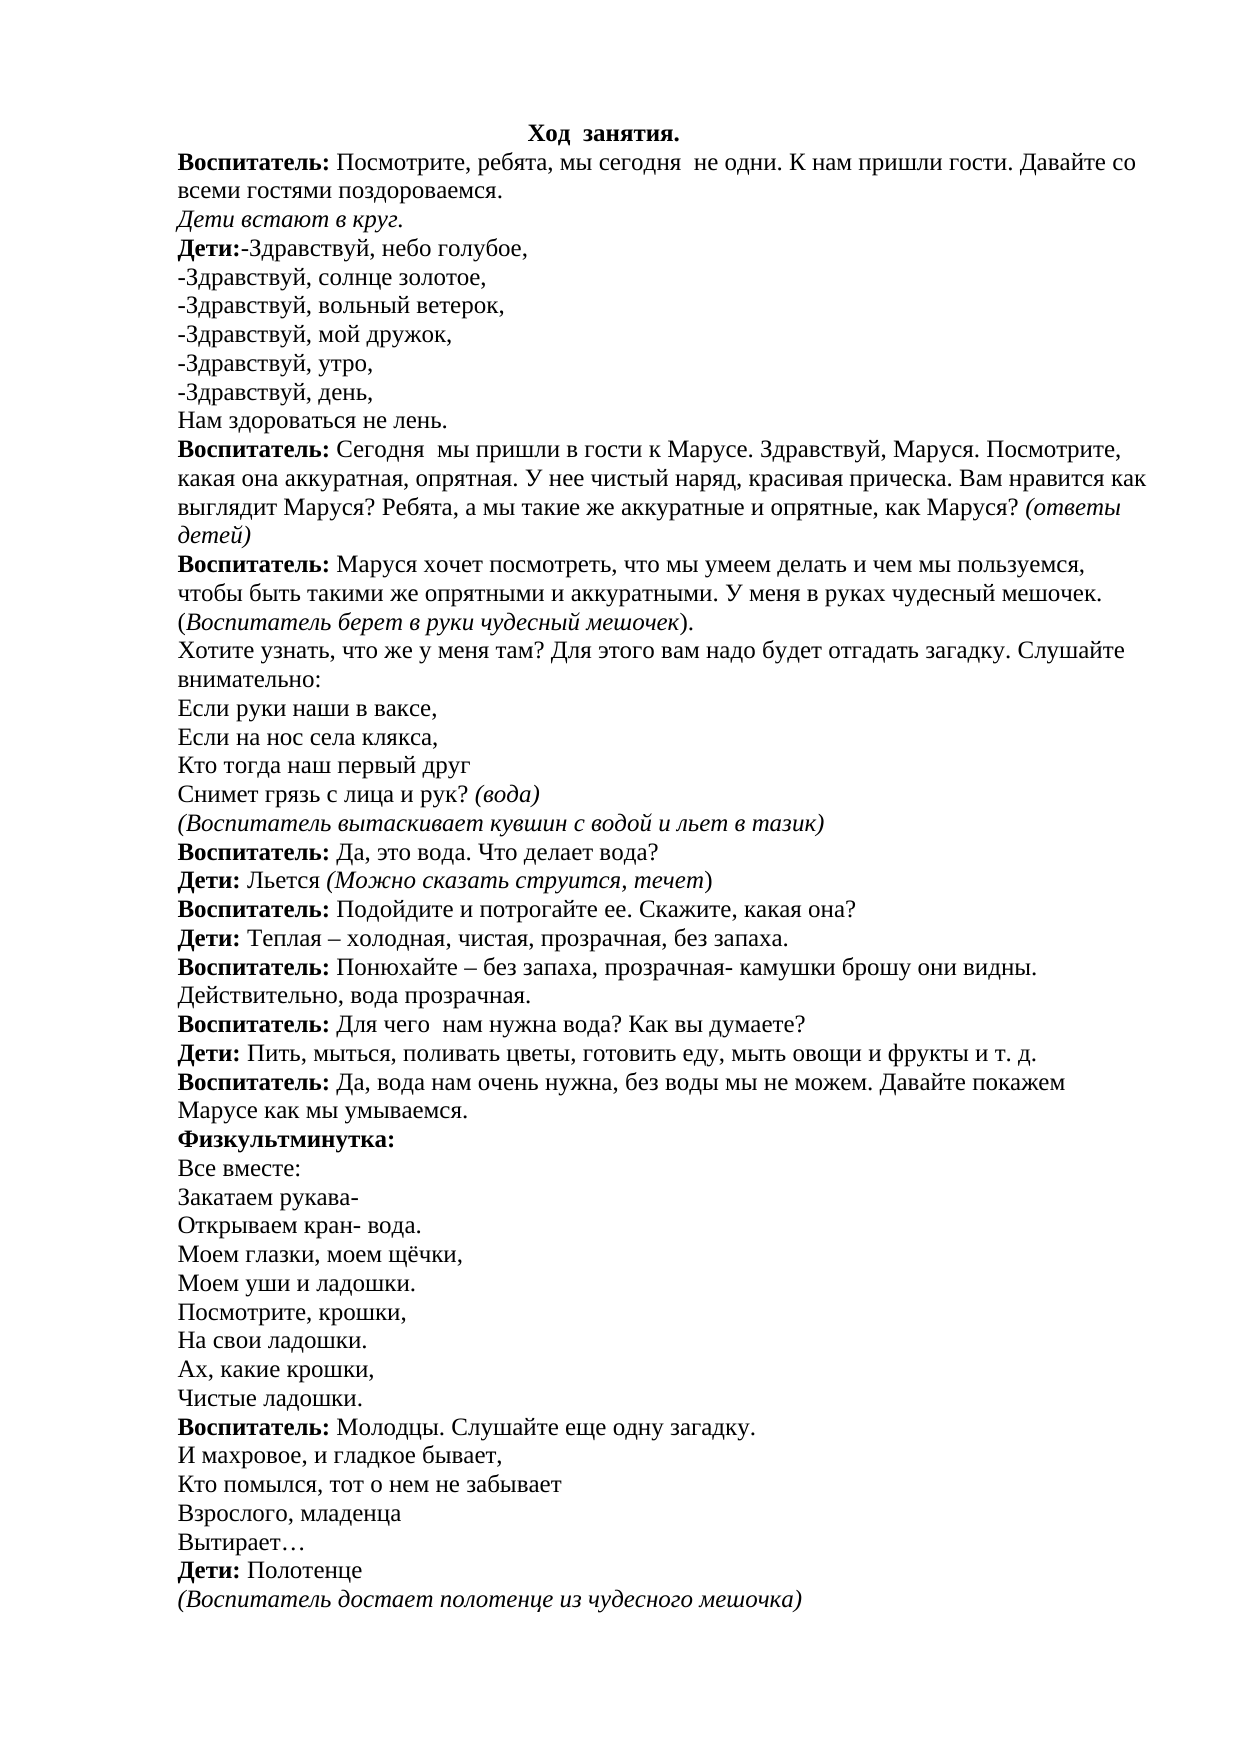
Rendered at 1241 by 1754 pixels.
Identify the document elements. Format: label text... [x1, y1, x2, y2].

text -Здравствуй, день, [177, 377, 1152, 406]
text Воспитатель: Маруся хочет посмотреть, что мы умеем делать и чем мы пользуемся, чтобы быть такими же опрятными и аккуратными. У меня в руках чудесный мешочек. [177, 549, 1152, 607]
text Дети:-Здравствуй, небо голубое, [177, 233, 1152, 262]
text И махровое, и гладкое бывает, [177, 1441, 1152, 1469]
text Если на нос села клякса, [177, 722, 1152, 751]
text Воспитатель: Молодцы. Слушайте еще одну загадку. [177, 1412, 1152, 1441]
text Чистые ладошки. [177, 1383, 1152, 1412]
text (Воспитатель вытаскивает кувшин с водой и льет в тазик) [177, 808, 1152, 837]
text Воспитатель: Подойдите и потрогайте ее. Скажите, какая она? [177, 894, 1152, 923]
text Дети: Теплая – холодная, чистая, прозрачная, без запаха. [177, 923, 1152, 952]
text -Здравствуй, мой дружок, [177, 319, 1152, 348]
text Воспитатель: Да, вода нам очень нужна, без воды мы не можем. Давайте покажем Марусе как мы умываемся. [177, 1067, 1152, 1124]
text Дети: Льется (Можно сказать струится, течет) [177, 866, 1152, 894]
text (Воспитатель достает полотенце из чудесного мешочка) [177, 1584, 1152, 1613]
text -Здравствуй, вольный ветерок, [177, 291, 1152, 319]
text Физкультминутка: [177, 1124, 1152, 1153]
text Воспитатель: Посмотрите, ребята, мы сегодня не одни. К нам пришли гости. Давайте со всеми гостями поздороваемся. [177, 147, 1152, 204]
text Если руки наши в ваксе, [177, 693, 1152, 722]
text Ход занятия. [177, 118, 1152, 147]
text Закатаем рукава- [177, 1182, 1152, 1211]
text На свои ладошки. [177, 1326, 1152, 1354]
text Нам здороваться не лень. [177, 406, 1152, 434]
text Воспитатель: Сегодня мы пришли в гости к Марусе. Здравствуй, Маруся. Посмотрите, какая она аккуратная, опрятная. У нее чистый наряд, красивая прическа. Вам нравится как выглядит Маруся? Ребята, а мы такие же аккуратные и опрятные, как Маруся? (ответы детей) [177, 434, 1152, 549]
text Все вместе: [177, 1153, 1152, 1182]
text Посмотрите, крошки, [177, 1297, 1152, 1326]
text Воспитатель: Понюхайте – без запаха, прозрачная- камушки брошу они видны. Действительно, вода прозрачная. [177, 952, 1152, 1009]
text Вытирает… [177, 1527, 1152, 1556]
text Хотите узнать, что же у меня там? Для этого вам надо будет отгадать загадку. Слушайте внимательно: [177, 636, 1152, 693]
text Воспитатель: Для чего нам нужна вода? Как вы думаете? [177, 1009, 1152, 1038]
text Воспитатель: Да, это вода. Что делает вода? [177, 837, 1152, 866]
text Снимет грязь с лица и рук? (вода) [177, 779, 1152, 808]
text Дети: Полотенце [177, 1556, 1152, 1584]
text Моем уши и ладошки. [177, 1268, 1152, 1297]
text Дети: Пить, мыться, поливать цветы, готовить еду, мыть овощи и фрукты и т. д. [177, 1038, 1152, 1067]
text Взрослого, младенца [177, 1498, 1152, 1527]
text Ах, какие крошки, [177, 1354, 1152, 1383]
text Кто помылся, тот о нем не забывает [177, 1469, 1152, 1498]
text Открываем кран- вода. [177, 1211, 1152, 1239]
text (Воспитатель берет в руки чудесный мешочек). [177, 607, 1152, 636]
text -Здравствуй, солнце золотое, [177, 262, 1152, 291]
text Кто тогда наш первый друг [177, 751, 1152, 779]
text Моем глазки, моем щёчки, [177, 1239, 1152, 1268]
text Дети встают в круг. [177, 204, 1152, 233]
text -Здравствуй, утро, [177, 348, 1152, 377]
